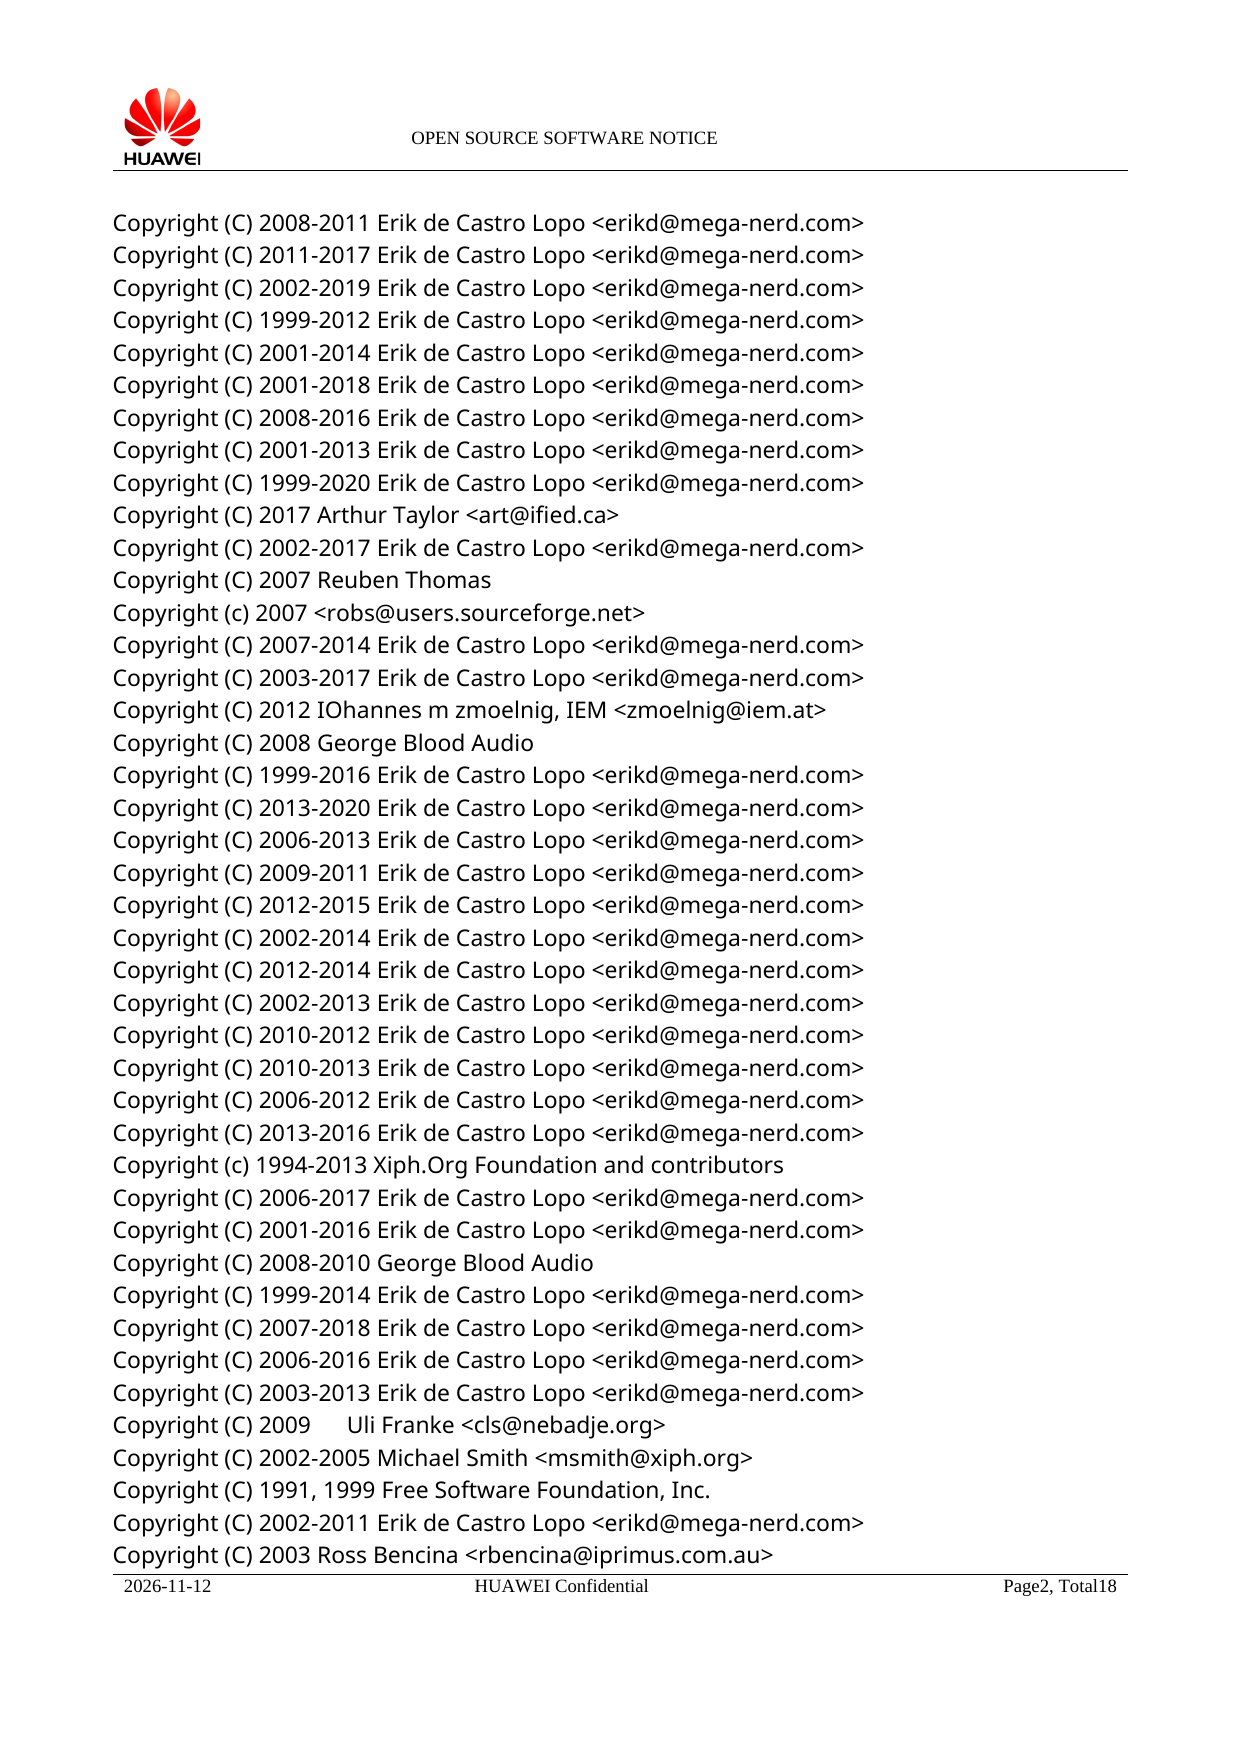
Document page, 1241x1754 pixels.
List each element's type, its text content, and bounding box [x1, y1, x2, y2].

picture [124, 88, 201, 165]
